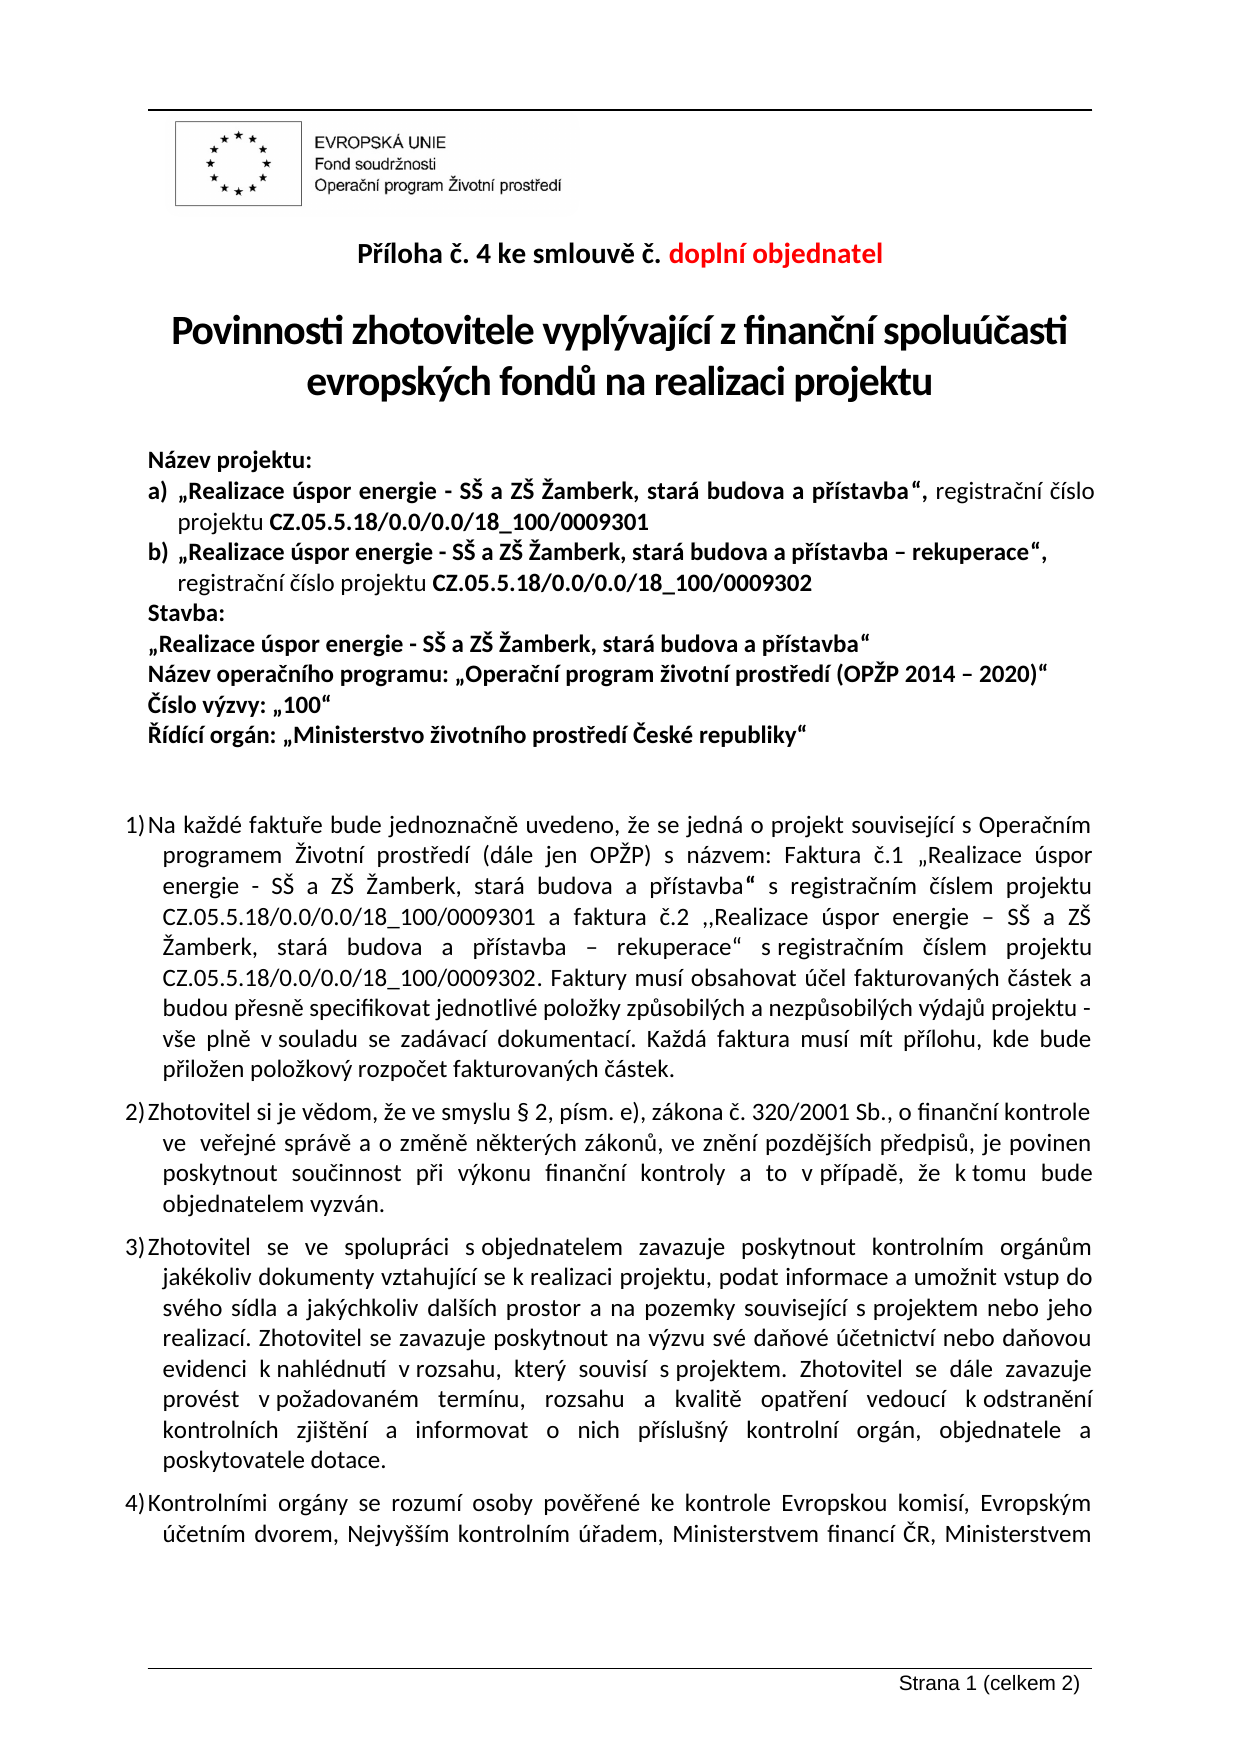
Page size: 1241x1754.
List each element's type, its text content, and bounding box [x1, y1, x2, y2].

title evropských fondů na realizaci projektu [148, 355, 1092, 406]
text Název projektu: [148, 444, 1095, 475]
list Zhotovitel si je vědom, že ve smyslu § 2, písm. e), zákona č. 320/2001 Sb., o finanční kontrole ve veřejné správě a o změně některých zákonů, ve znění pozdějších předpisů, je povinen poskytnout součinnost při výkonu finanční kontroly a to v případě, že k tomu bude objednatelem vyzván. [125, 1096, 1092, 1218]
picture [176, 122, 568, 148]
text Stavba: [148, 597, 1095, 628]
title Povinnosti zhotovitele vyplývající z finanční spoluúčasti [148, 304, 1092, 355]
list „Realizace úspor energie - SŠ a ZŠ Žamberk, stará budova a přístavba – rekuperace“, registrační číslo projektu CZ.05.5.18/0.0/0.0/18_100/0009302 [148, 536, 1095, 597]
list Na každé faktuře bude jednoznačně uvedeno, že se jedná o projekt související s Operačním programem Životní prostředí (dále jen OPŽP) s názvem: Faktura č.1 „Realizace úspor energie - SŠ a ZŠ Žamberk, stará budova a přístavba“ s registračním číslem projektu CZ.05.5.18/0.0/0.0/18_100/0009301 a faktura č.2 ,,Realizace úspor energie – SŠ a ZŠ Žamberk, stará budova a přístavba – rekuperace“ s registračním číslem projektu CZ.05.5.18/0.0/0.0/18_100/0009302. Faktury musí obsahovat účel fakturovaných částek a budou přesně specifikovat jednotlivé položky způsobilých a nezpůsobilých výdajů projektu - vše plně v souladu se zadávací dokumentací. Každá faktura musí mít přílohu, kde bude přiložen položkový rozpočet fakturovaných částek. [125, 809, 1092, 1084]
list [125, 1487, 1092, 1548]
text Řídící orgán: „Ministerstvo životního prostředí České republiky“ [148, 719, 1095, 750]
text „Realizace úspor energie - SŠ a ZŠ Žamberk, stará budova a přístavba“ [148, 628, 1095, 658]
text Číslo výzvy: „100“ [148, 689, 1095, 719]
text Název operačního programu: „Operační program životní prostředí (OPŽP 2014 – 2020)“ [148, 658, 1095, 689]
text Příloha č. 4 ke smlouvě č. doplní objednatel [148, 148, 1092, 270]
list Zhotovitel se ve spolupráci s objednatelem zavazuje poskytnout kontrolním orgánům jakékoliv dokumenty vztahující se k realizaci projektu, podat informace a umožnit vstup do svého sídla a jakýchkoliv dalších prostor a na pozemky související s projektem nebo jeho realizací. Zhotovitel se zavazuje poskytnout na výzvu své daňové účetnictví nebo daňovou evidenci k nahlédnutí v rozsahu, který souvisí s projektem. Zhotovitel se dále zavazuje provést v požadovaném termínu, rozsahu a kvalitě opatření vedoucí k odstranění kontrolních zjištění a informovat o nich příslušný kontrolní orgán, objednatele a poskytovatele dotace. [125, 1231, 1092, 1475]
list „Realizace úspor energie - SŠ a ZŠ Žamberk, stará budova a přístavba“, registrační číslo projektu CZ.05.5.18/0.0/0.0/18_100/0009301 [148, 475, 1095, 536]
